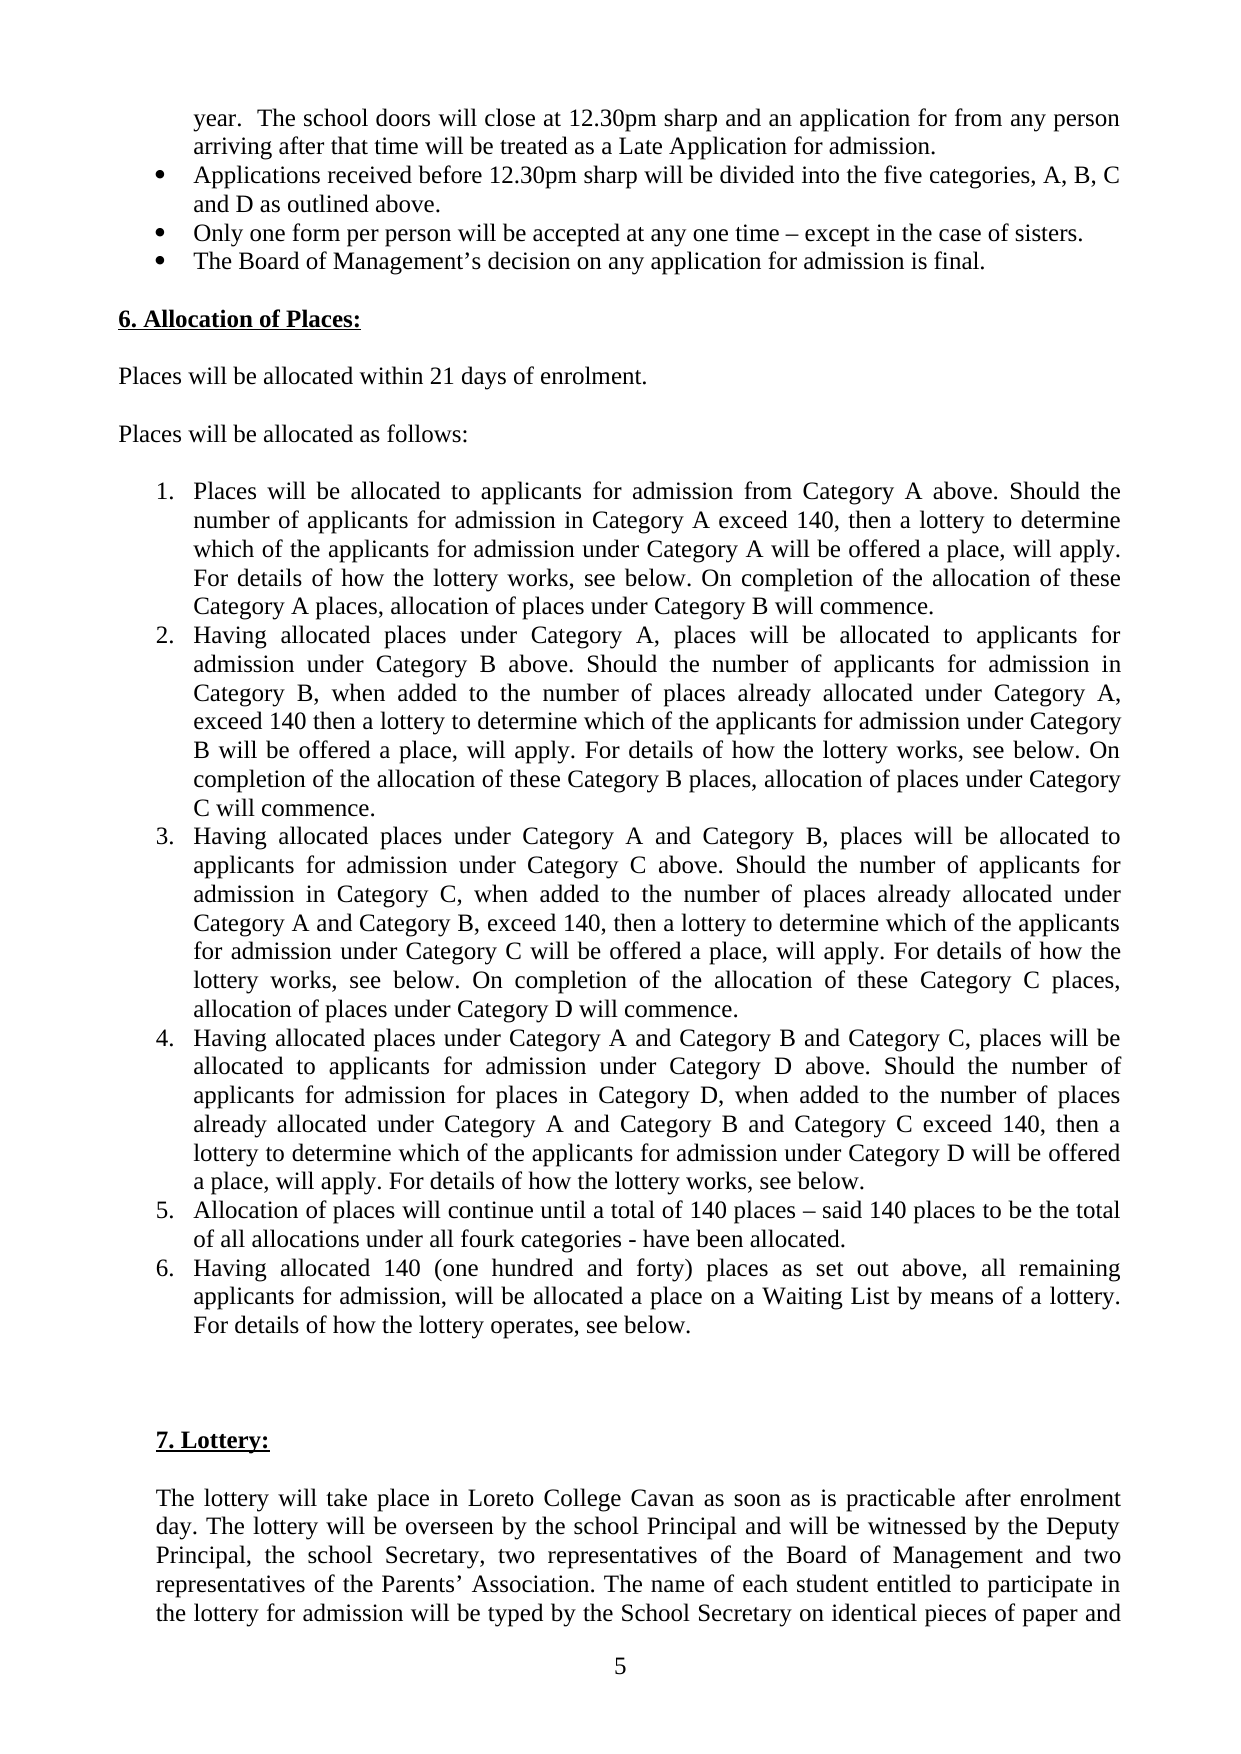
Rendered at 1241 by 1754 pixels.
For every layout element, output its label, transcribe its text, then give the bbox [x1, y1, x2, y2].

text Places will be allocated as follows: [118, 419, 1122, 448]
text Places will be allocated within 21 days of enrolment. [118, 361, 1122, 390]
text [156, 1483, 1122, 1626]
list Only one form per person will be accepted at any one time – except in the case of sisters. [156, 218, 1122, 246]
text 7. Lottery: [156, 1425, 1122, 1454]
list Applications received before 12.30pm sharp will be divided into the five categories, A, B, C and D as outlined above. [156, 160, 1122, 218]
list Having allocated 140 (one hundred and forty) places as set out above, all remaining applicants for admission, will be allocated a place on a Waiting List by means of a lottery. For details of how the lottery operates, see below. [156, 1253, 1122, 1339]
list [156, 103, 1122, 160]
list Places will be allocated to applicants for admission from Category A above. Should the number of applicants for admission in Category A exceed 140, then a lottery to determine which of the applicants for admission under Category A will be offered a place, will apply. For details of how the lottery works, see below. On completion of the allocation of these Category A places, allocation of places under Category B will commence. [156, 476, 1122, 620]
list Allocation of places will continue until a total of 140 places – said 140 places to be the total of all allocations under all fourk categories - have been allocated. [156, 1195, 1122, 1253]
list The Board of Management’s decision on any application for admission is final. [156, 246, 1122, 275]
list Having allocated places under Category A and Category B, places will be allocated to applicants for admission under Category C above. Should the number of applicants for admission in Category C, when added to the number of places already allocated under Category A and Category B, exceed 140, then a lottery to determine which of the applicants for admission under Category C will be offered a place, will apply. For details of how the lottery works, see below. On completion of the allocation of these Category C places, allocation of places under Category D will commence. [156, 821, 1122, 1023]
list Having allocated places under Category A and Category B and Category C, places will be allocated to applicants for admission under Category D above. Should the number of applicants for admission for places in Category D, when added to the number of places already allocated under Category A and Category B and Category C exceed 140, then a lottery to determine which of the applicants for admission under Category D will be offered a place, will apply. For details of how the lottery works, see below. [156, 1023, 1122, 1195]
text 6. Allocation of Places: [118, 304, 1122, 333]
list Having allocated places under Category A, places will be allocated to applicants for admission under Category B above. Should the number of applicants for admission in Category B, when added to the number of places already allocated under Category A, exceed 140 then a lottery to determine which of the applicants for admission under Category B will be offered a place, will apply. For details of how the lottery works, see below. On completion of the allocation of these Category B places, allocation of places under Category C will commence. [156, 620, 1122, 821]
